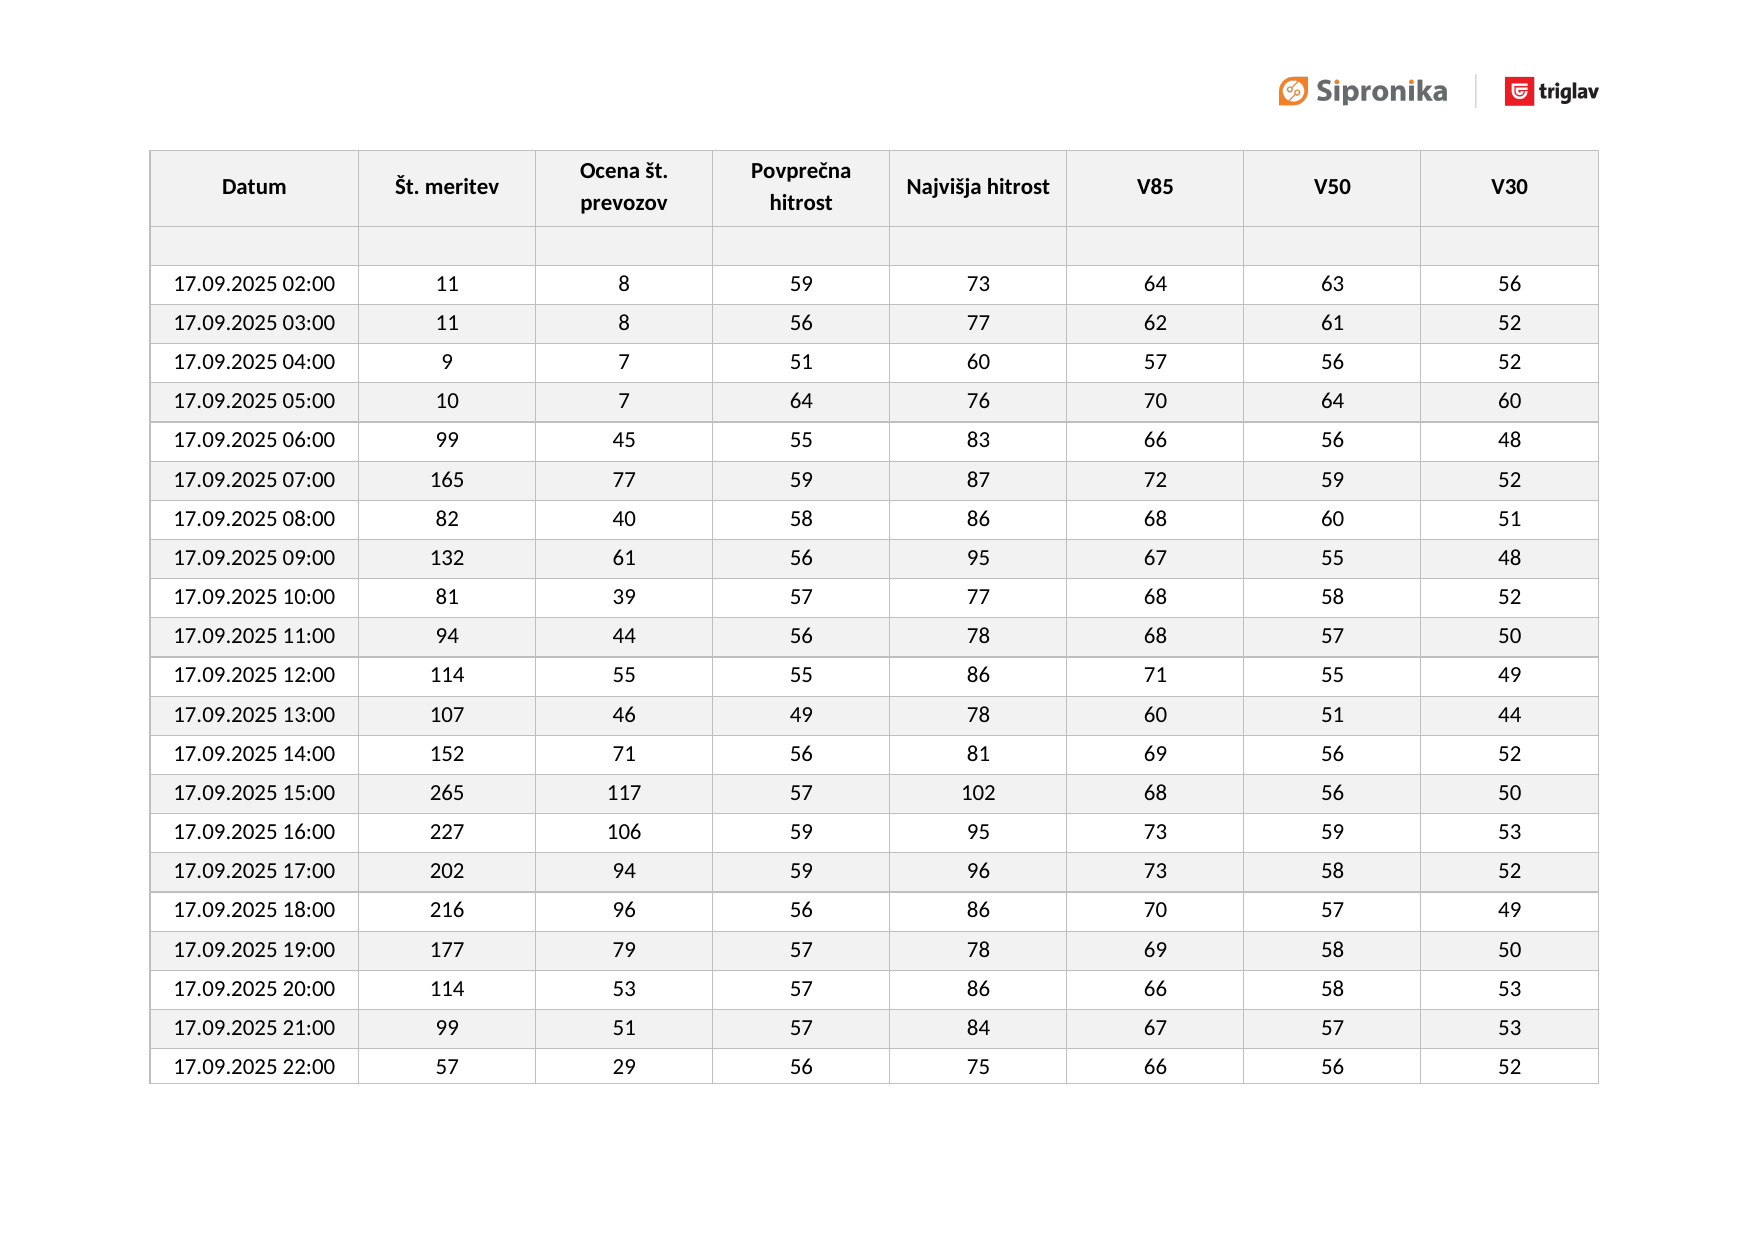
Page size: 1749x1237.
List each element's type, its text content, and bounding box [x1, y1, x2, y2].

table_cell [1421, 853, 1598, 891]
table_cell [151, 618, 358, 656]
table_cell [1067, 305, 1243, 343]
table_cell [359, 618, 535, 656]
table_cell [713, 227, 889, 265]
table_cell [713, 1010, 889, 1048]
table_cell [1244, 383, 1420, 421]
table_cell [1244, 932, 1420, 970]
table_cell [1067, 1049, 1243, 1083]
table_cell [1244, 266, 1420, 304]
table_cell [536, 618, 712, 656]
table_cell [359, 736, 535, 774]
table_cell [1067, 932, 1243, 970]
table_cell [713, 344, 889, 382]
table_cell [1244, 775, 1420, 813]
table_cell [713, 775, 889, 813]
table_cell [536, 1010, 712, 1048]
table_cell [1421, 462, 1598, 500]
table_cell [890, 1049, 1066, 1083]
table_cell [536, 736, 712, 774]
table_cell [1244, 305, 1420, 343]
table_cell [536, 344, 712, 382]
table_header Št. meritev [359, 151, 535, 226]
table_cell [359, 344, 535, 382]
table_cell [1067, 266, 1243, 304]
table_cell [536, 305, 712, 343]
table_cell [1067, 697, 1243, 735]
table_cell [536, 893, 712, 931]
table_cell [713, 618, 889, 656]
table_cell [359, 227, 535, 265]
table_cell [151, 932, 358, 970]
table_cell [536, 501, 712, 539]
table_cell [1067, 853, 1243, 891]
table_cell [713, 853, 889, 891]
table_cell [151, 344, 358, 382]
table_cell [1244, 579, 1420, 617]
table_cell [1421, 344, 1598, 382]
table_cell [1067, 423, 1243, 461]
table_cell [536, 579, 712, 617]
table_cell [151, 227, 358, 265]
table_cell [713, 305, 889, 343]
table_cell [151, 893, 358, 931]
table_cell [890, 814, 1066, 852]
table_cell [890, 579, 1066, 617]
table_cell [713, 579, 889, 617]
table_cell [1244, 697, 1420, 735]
table_header V85 [1067, 151, 1243, 226]
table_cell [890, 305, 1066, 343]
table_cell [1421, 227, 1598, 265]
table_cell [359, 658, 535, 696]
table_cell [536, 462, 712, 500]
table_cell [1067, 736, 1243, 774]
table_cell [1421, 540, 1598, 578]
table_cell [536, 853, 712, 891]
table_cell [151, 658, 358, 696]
table_header V30 [1421, 151, 1598, 226]
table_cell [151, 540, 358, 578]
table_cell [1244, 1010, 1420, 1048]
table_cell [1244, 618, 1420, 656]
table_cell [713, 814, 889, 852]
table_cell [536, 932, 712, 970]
table_header V50 [1244, 151, 1420, 226]
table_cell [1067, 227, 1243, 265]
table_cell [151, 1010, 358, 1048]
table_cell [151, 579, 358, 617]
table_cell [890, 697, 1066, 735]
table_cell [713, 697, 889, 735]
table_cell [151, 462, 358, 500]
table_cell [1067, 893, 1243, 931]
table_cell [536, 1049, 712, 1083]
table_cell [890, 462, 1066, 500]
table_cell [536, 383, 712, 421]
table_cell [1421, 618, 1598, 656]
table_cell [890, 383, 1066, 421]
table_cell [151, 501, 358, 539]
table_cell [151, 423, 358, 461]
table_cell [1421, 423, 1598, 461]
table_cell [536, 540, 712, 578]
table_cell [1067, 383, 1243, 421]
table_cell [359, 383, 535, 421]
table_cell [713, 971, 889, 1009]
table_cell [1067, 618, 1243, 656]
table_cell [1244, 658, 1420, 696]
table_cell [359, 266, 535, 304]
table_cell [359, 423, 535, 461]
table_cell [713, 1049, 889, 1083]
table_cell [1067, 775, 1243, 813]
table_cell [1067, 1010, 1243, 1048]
table_header Ocena št. prevozov [536, 151, 712, 226]
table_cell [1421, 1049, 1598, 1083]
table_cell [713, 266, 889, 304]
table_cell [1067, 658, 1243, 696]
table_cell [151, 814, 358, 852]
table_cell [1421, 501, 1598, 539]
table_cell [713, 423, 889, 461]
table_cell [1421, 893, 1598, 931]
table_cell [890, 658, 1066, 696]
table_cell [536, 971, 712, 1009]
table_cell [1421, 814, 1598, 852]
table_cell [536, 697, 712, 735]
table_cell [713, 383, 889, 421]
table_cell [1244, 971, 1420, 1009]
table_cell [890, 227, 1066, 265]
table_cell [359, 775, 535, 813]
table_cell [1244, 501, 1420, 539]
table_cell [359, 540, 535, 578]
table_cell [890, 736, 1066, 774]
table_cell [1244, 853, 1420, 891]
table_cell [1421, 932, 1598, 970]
table_header Najvišja hitrost [890, 151, 1066, 226]
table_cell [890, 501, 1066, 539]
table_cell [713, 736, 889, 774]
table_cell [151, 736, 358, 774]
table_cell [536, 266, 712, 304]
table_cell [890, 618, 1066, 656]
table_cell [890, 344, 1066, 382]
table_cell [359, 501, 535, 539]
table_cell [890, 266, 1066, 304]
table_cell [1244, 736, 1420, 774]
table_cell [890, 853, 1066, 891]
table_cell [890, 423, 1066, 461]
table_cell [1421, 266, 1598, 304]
picture [1279, 74, 1599, 108]
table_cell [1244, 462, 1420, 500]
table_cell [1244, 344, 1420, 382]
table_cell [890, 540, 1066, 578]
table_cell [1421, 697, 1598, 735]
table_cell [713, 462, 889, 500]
table_header Povprečna hitrost [713, 151, 889, 226]
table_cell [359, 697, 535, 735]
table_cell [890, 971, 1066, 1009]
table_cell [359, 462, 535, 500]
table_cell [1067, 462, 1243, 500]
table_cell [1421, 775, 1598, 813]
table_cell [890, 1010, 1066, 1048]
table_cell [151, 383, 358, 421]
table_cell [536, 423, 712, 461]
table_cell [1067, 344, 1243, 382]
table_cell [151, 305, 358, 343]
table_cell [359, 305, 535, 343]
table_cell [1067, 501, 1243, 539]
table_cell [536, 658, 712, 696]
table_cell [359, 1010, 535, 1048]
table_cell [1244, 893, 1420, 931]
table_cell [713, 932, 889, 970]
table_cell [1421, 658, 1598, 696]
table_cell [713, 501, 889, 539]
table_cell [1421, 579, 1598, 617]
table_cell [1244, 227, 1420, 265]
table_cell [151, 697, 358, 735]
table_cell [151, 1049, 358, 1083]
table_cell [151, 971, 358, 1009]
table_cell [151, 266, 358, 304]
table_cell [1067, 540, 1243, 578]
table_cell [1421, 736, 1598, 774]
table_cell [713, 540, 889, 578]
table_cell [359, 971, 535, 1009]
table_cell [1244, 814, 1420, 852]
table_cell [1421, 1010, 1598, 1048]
table_header Datum [151, 151, 358, 226]
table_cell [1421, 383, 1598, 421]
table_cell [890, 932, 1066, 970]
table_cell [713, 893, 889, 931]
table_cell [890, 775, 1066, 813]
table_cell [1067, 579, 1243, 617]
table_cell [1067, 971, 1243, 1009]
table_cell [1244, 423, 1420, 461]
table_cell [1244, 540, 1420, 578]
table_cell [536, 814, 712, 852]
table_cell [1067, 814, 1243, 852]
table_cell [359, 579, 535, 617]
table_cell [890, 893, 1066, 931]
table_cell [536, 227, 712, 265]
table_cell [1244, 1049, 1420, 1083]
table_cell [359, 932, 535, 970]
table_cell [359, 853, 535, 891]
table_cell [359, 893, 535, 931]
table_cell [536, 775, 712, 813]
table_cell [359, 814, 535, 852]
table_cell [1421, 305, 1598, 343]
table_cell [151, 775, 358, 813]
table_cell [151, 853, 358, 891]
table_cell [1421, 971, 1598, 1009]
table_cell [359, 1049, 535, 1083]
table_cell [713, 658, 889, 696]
